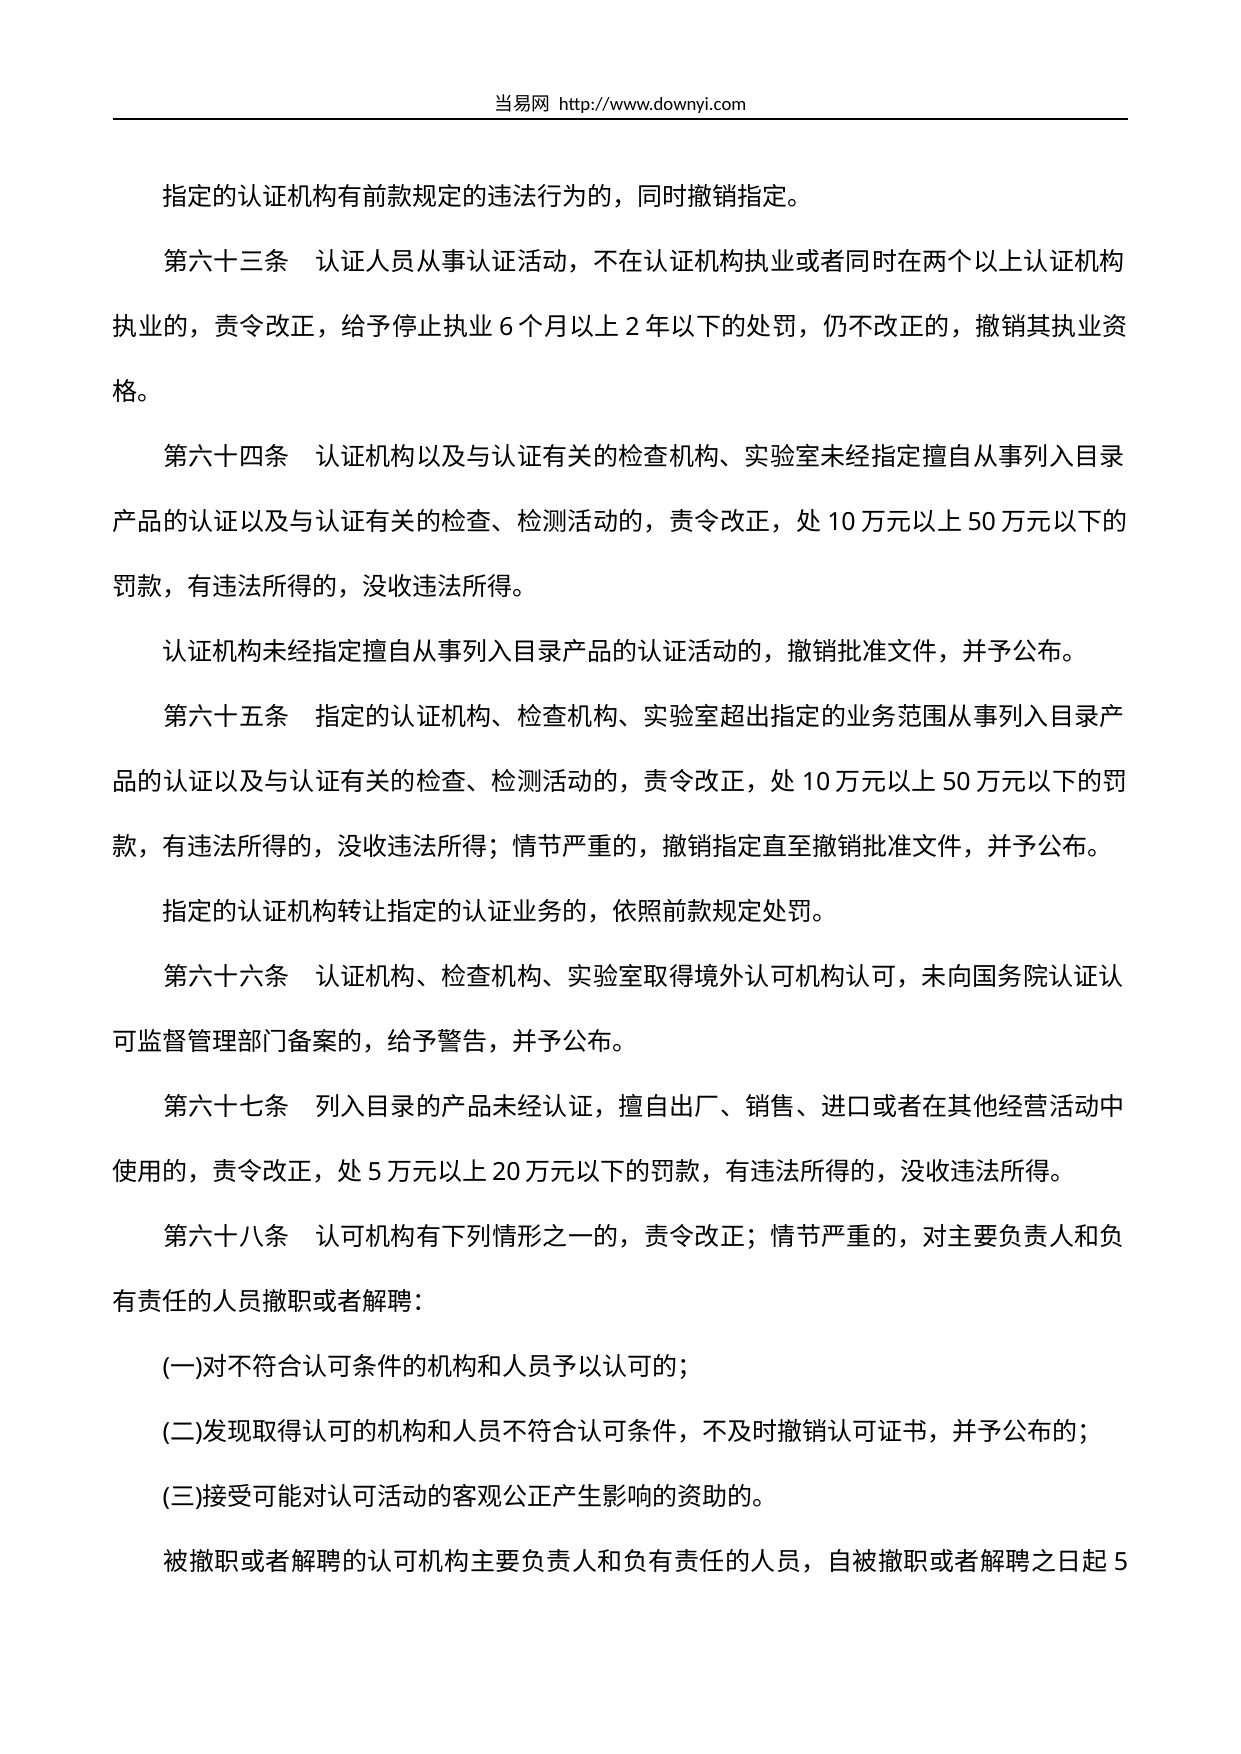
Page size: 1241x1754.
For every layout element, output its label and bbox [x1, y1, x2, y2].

text [112, 162, 1128, 1592]
